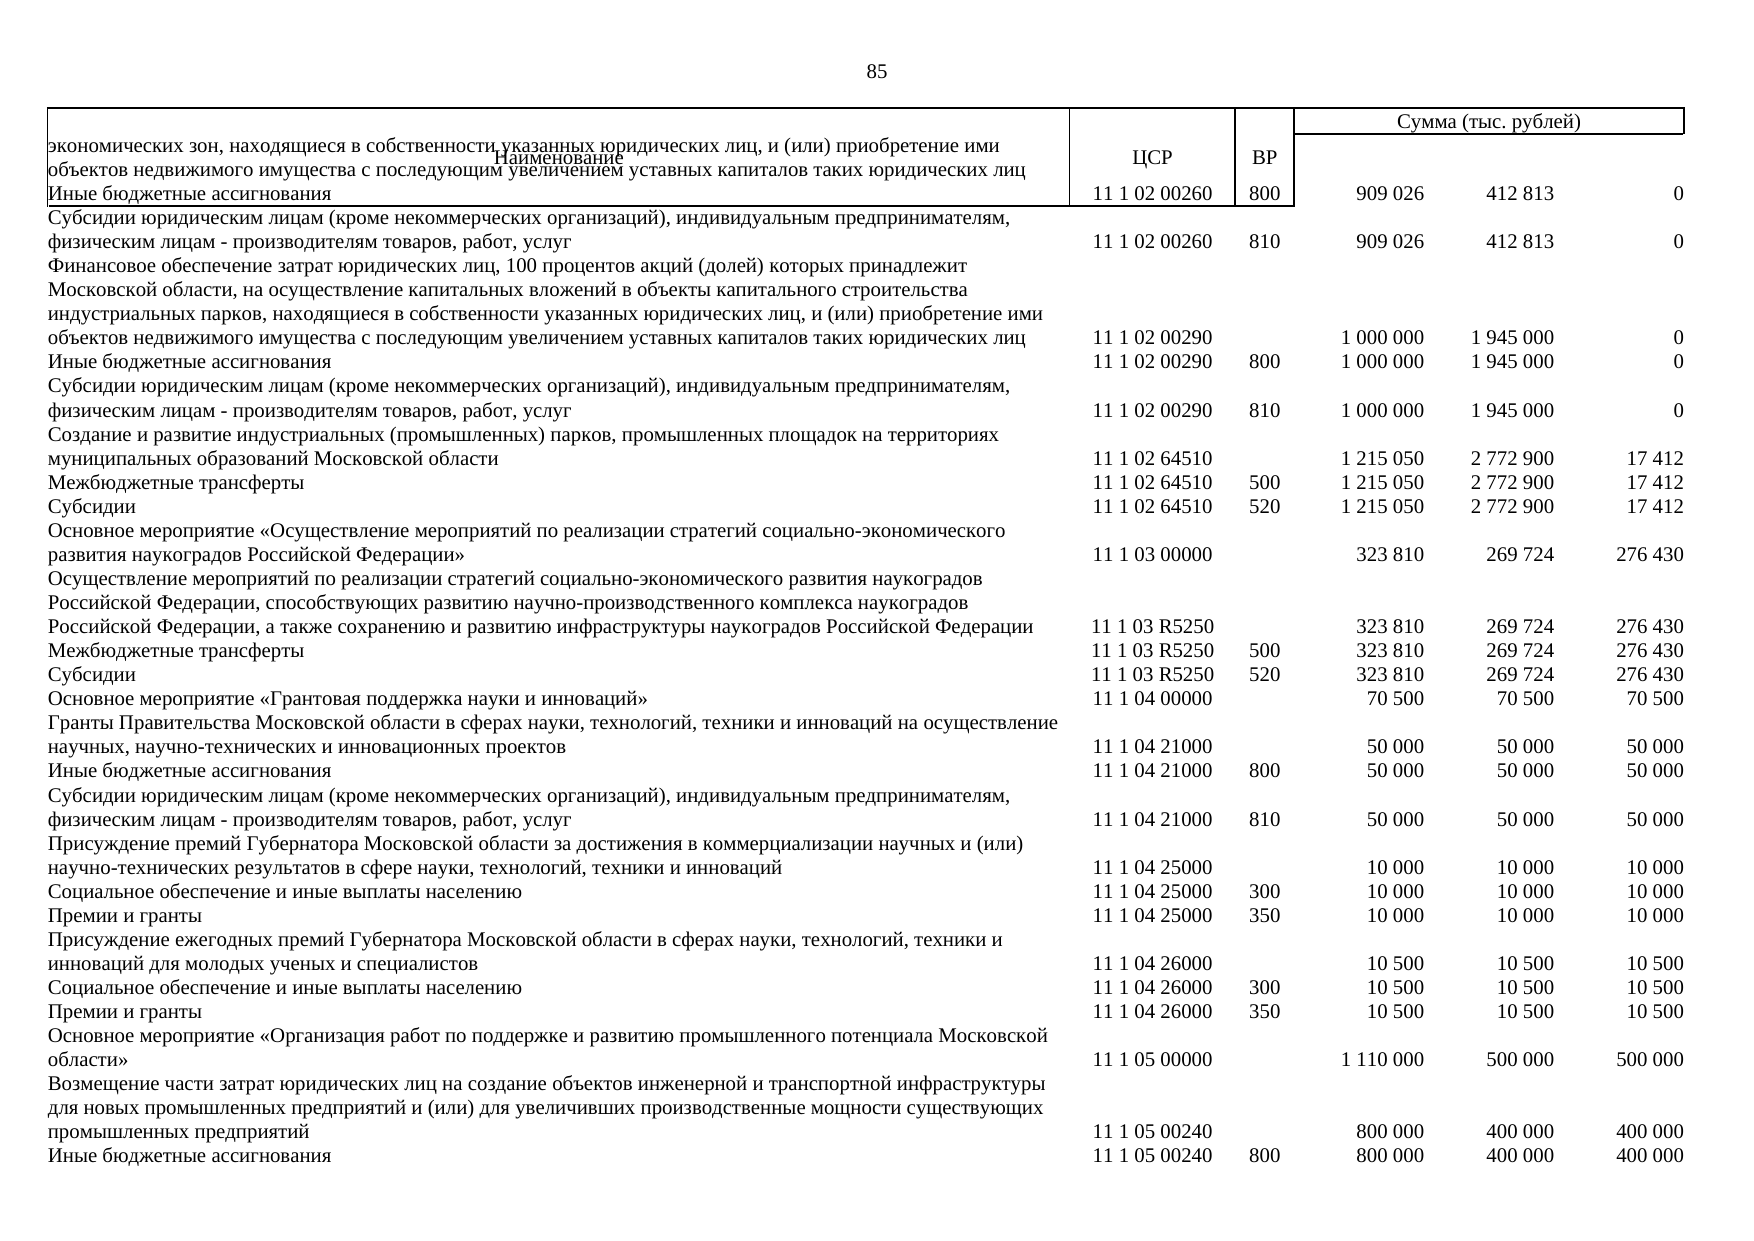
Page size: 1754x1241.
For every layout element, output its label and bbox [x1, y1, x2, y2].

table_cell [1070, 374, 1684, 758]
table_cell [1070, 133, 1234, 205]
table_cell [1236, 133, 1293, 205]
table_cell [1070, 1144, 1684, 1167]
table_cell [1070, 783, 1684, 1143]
table_header [1070, 109, 1234, 133]
table_header [48, 109, 1069, 133]
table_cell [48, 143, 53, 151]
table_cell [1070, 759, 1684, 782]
table_header [1295, 109, 1683, 133]
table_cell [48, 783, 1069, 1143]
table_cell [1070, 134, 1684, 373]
table_header [1236, 109, 1293, 133]
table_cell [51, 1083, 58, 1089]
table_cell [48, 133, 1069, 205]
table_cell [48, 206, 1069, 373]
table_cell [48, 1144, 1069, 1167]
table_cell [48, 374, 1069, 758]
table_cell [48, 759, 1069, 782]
